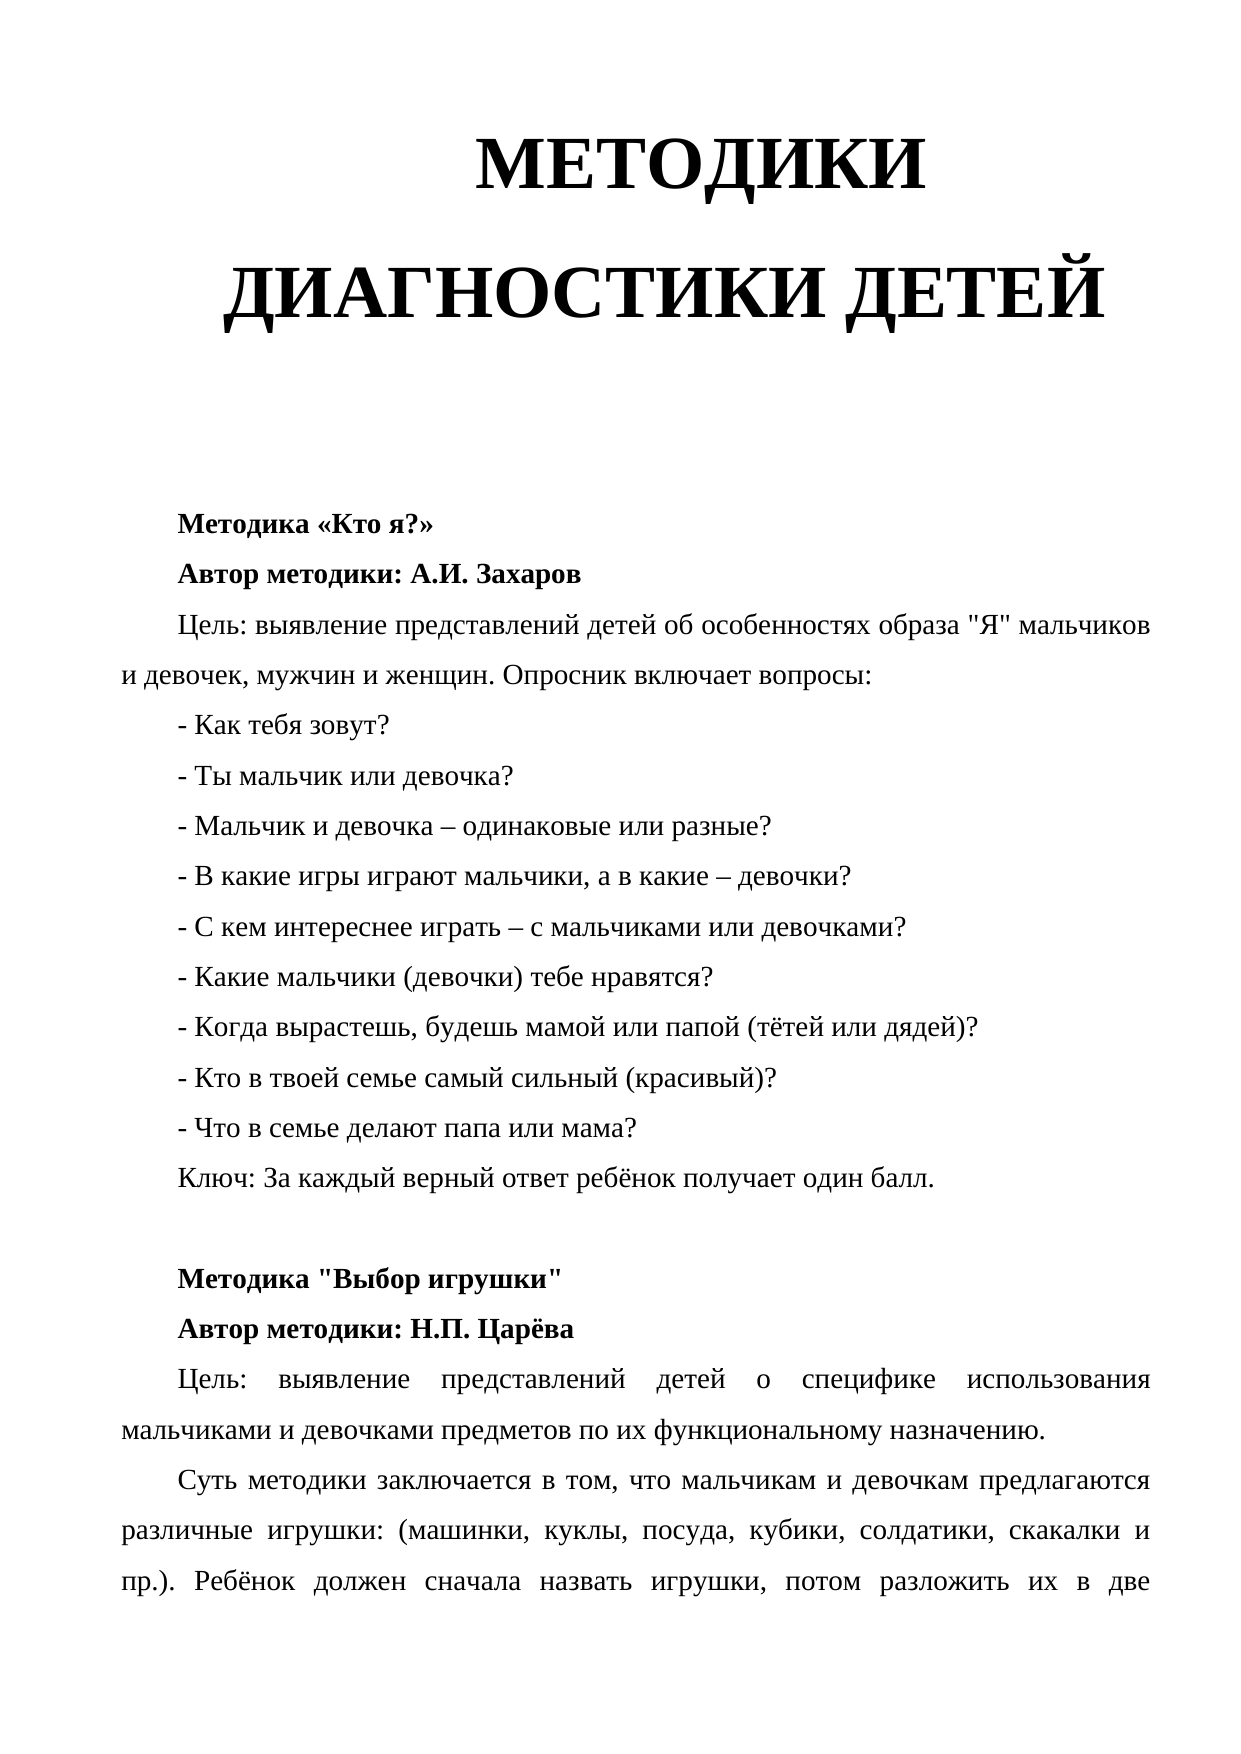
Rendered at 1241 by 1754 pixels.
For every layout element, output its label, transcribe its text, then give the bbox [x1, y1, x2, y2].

text Ключ: За каждый верный ответ ребёнок получает один балл. [121, 1160, 1152, 1194]
text - В какие игры играют мальчики, а в какие – девочки? [121, 858, 1152, 892]
text - Какие мальчики (девочки) тебе нравятся? [121, 959, 1152, 993]
text - Мальчик и девочка – одинаковые или разные? [121, 808, 1152, 842]
text - Как тебя зовут? [121, 707, 1152, 741]
text МЕТОДИКИ ДИАГНОСТИКИ ДЕТЕЙ [177, 118, 1152, 334]
text - Ты мальчик или девочка? [121, 758, 1152, 791]
text - Что в семье делают папа или мама? [121, 1110, 1152, 1143]
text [121, 1462, 1152, 1596]
text - С кем интереснее играть – с мальчиками или девочками? [121, 909, 1152, 942]
text - Кто в твоей семье самый сильный (красивый)? [121, 1060, 1152, 1093]
text Методика "Выбор игрушки" [121, 1261, 1152, 1294]
text - Когда вырастешь, будешь мамой или папой (тётей или дядей)? [121, 1009, 1152, 1043]
text Автор методики: Н.П. Царёва [121, 1311, 1152, 1345]
text Цель: выявление представлений детей о специфике использования мальчиками и девочками предметов по их функциональному назначению. [121, 1362, 1152, 1445]
text Цель: выявление представлений детей об особенностях образа "Я" мальчиков и девочек, мужчин и женщин. Опросник включает вопросы: [121, 607, 1152, 691]
text Автор методики: А.И. Захаров [121, 557, 1152, 590]
text Методика «Кто я?» [121, 506, 1152, 540]
